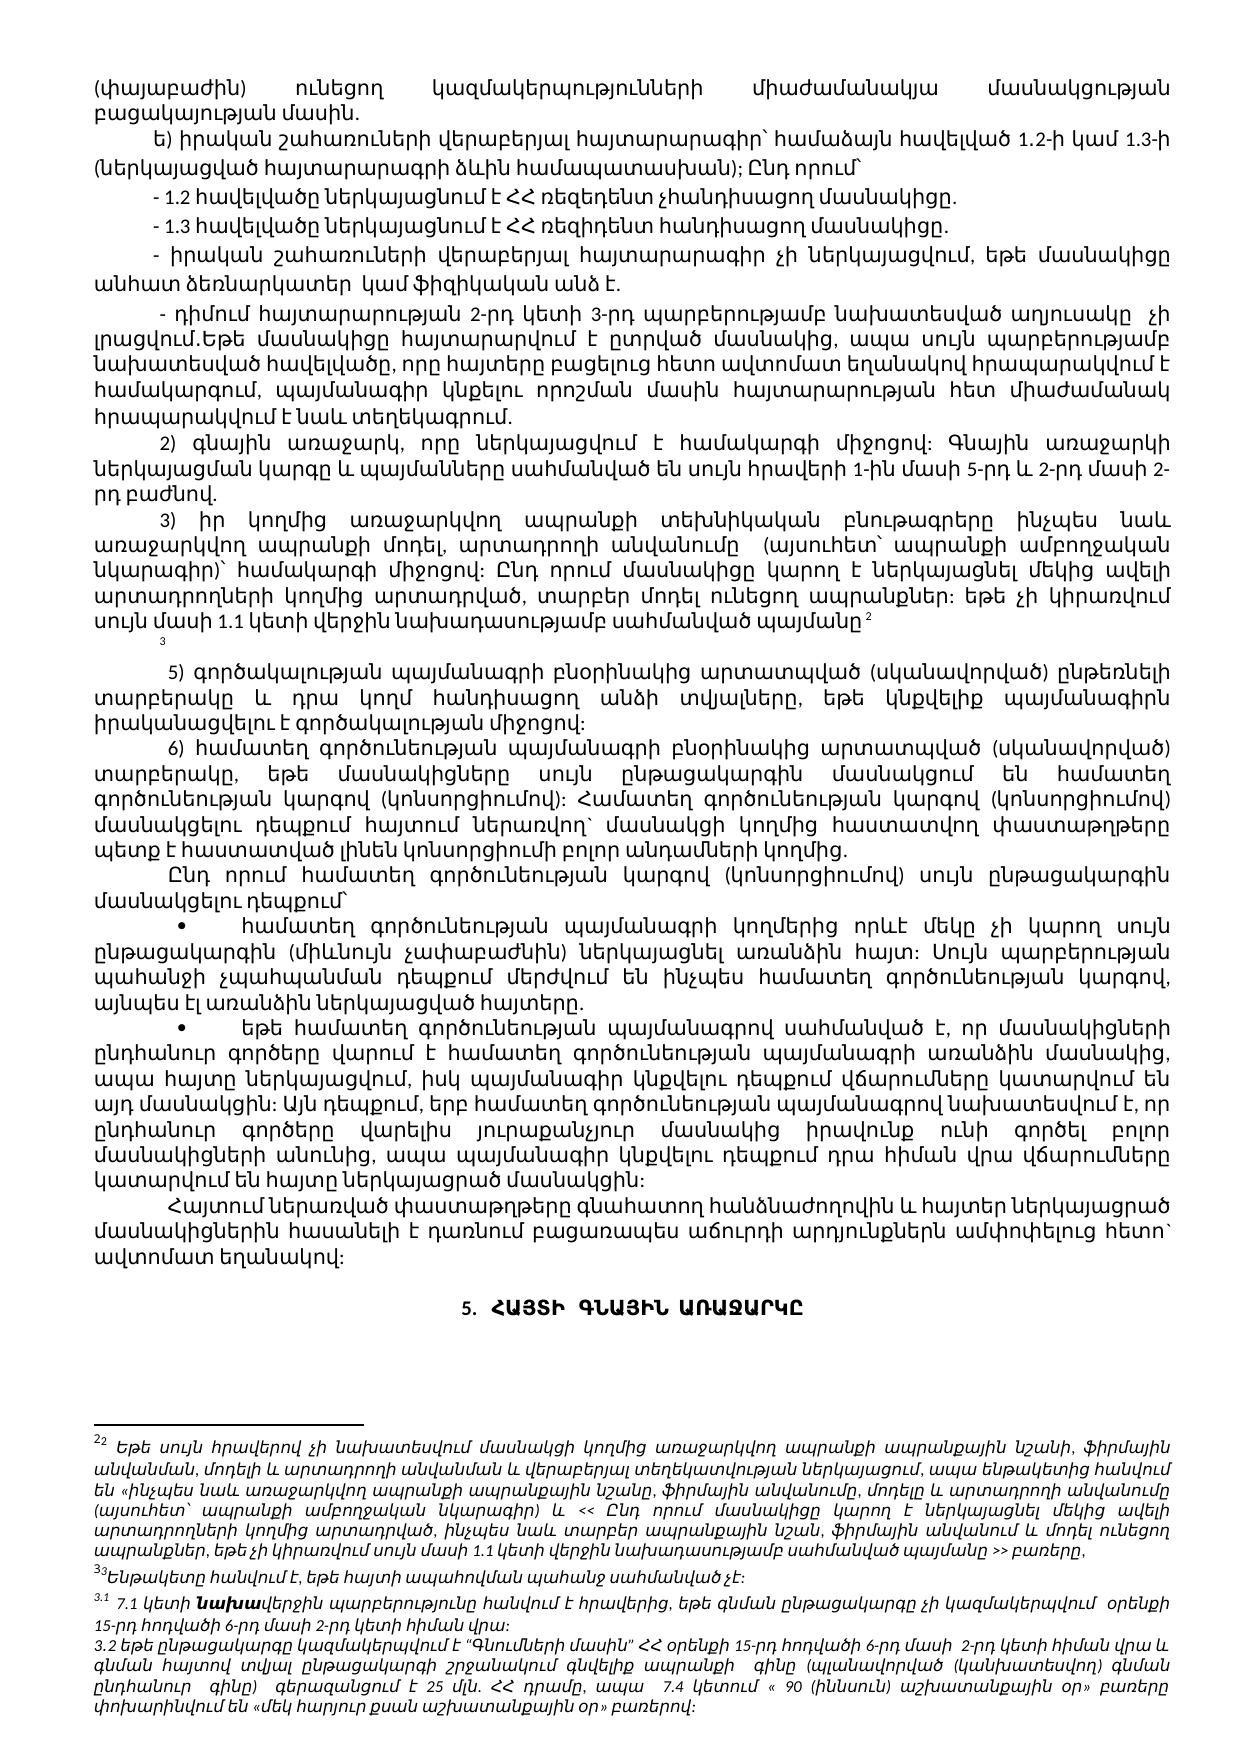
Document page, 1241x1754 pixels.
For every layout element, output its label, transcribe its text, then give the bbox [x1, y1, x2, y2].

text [94, 75, 1171, 126]
list համատեղ գործունեության պայմանագրի կողմերից որևէ մեկը չի կարող սույն ընթացակարգին (միևնույն չափաբաժնին) ներկայացնել առանձին հայտ: Սույն պարբերության պահանջի չպահպանման դեպքում մերժվում են ինչպես համատեղ գործունեության կարգով, այնպես էլ առանձին ներկայացված հայտերը. [94, 913, 1171, 1015]
list եթե համատեղ գործունեության պայմանագրով սահմանված է, որ մասնակիցների ընդհանուր գործերը վարում է համատեղ գործունեության պայմանագրի առանձին մասնակից, ապա հայտը ներկայացվում, իսկ պայմանագիր կնքվելու դեպքում վճարումները կատարվում են այդ մասնակցին: Այն դեպքում, երբ համատեղ գործունեության պայմանագրով նախատեսվում է, որ ընդհանուր գործերը վարելիս յուրաքանչյուր մասնակից իրավունք ունի գործել բոլոր մասնակիցների անունից, ապա պայմանագիր կնքվելու դեպքում դրա հիման վրա վճարումները կատարվում են հայտը ներկայացրած մասնակցին: [94, 1015, 1171, 1193]
text Հայտում ներառված փաստաթղթերը գնահատող հանձնաժողովին և հայտեր ներկայացրած մասնակիցներին հասանելի է դառնում բացառապես աճուրդի արդյունքներն ամփոփելուց հետո` ավտոմատ եղանակով: [94, 1193, 1171, 1269]
text ե) իրական շահառուների վերաբերյալ հայտարարագիր՝ համաձայն հավելված 1․2-ի կամ 1.3-ի (ներկայացված հայտարարագրի ձևին համապատասխան); Ընդ որում՝ [94, 126, 1171, 180]
text 2) գնային առաջարկ, որը ներկայացվում է համակարգի միջոցով: Գնային առաջարկի ներկայացման կարգը և պայմանները սահմանված են սույն հրավերի 1-ին մասի 5-րդ և 2-րդ մասի 2-րդ բաժնով. [94, 431, 1171, 507]
text - դիմում հայտարարության 2-րդ կետի 3-րդ պարբերությամբ նախատեսված աղյուսակը չի լրացվում․Եթե մասնակիցը հայտարարվում է ըտրված մասնակից, ապա սույն պարբերությամբ նախատեսված հավելվածը, որը հայտերը բացելուց հետո ավտոմատ եղանակով հրապարակվում է համակարգում, պայմանագիր կնքելու որոշման մասին հայտարարության հետ միաժամանակ հրապարակվում է նաև տեղեկագրում. [94, 301, 1171, 431]
text - իրական շահառուների վերաբերյալ հայտարարագիր չի ներկայացվում, եթե մասնակիցը անհատ ձեռնարկատեր կամ ֆիզիկական անձ է. [94, 242, 1171, 297]
text 3 [94, 634, 1171, 659]
text 5) գործակալության պայմանագրի բնօրինակից արտատպված (սկանավորված) ընթեռնելի տարբերակը և դրա կողմ հանդիսացող անձի տվյալները, եթե կնքվելիք պայմանագիրն իրականացվելու է գործակալության միջոցով: [94, 659, 1171, 736]
text 6) համատեղ գործունեության պայմանագրի բնօրինակից արտատպված (սկանավորված) տարբերակը, եթե մասնակիցները սույն ընթացակարգին մասնակցում են համատեղ գործունեության կարգով (կոնսորցիումով): Համատեղ գործունեության կարգով (կոնսորցիումով) մասնակցելու դեպքում հայտում ներառվող` մասնակցի կողմից հաստատվող փաստաթղթերը պետք է հաստատված լինեն կոնսորցիումի բոլոր անդամների կողմից. [94, 736, 1171, 863]
text 5. ՀԱՅՏԻ ԳՆԱՅԻՆ ԱՌԱՋԱՐԿԸ [94, 1295, 1171, 1320]
text Ընդ որում համատեղ գործունեության կարգով (կոնսորցիումով) սույն ընթացակարգին մասնակցելու դեպքում՝ [94, 863, 1171, 913]
text 3) իր կողմից առաջարկվող ապրանքի տեխնիկական բնութագրերը ինչպես նաև առաջարկվող ապրանքի մոդել, արտադրողի անվանումը (այսուհետ՝ ապրանքի ամբողջական նկարագիր)՝ համակարգի միջոցով: Ընդ որում մասնակիցը կարող է ներկայացնել մեկից ավելի արտադրողների կողմից արտադրված, տարբեր մոդել ունեցող ապրանքներ: եթե չի կիրառվում սույն մասի 1.1 կետի վերջին նախադասությամբ սահմանված պայմանը 2 [94, 507, 1171, 634]
text - 1.3 հավելվածը ներկայացնում է ՀՀ ռեզիդենտ հանդիսացող մասնակիցը. [94, 213, 1171, 239]
text - 1.2 հավելվածը ներկայացնում է ՀՀ ռեզեդենտ չհանդիսացող մասնակիցը. [94, 184, 1171, 209]
